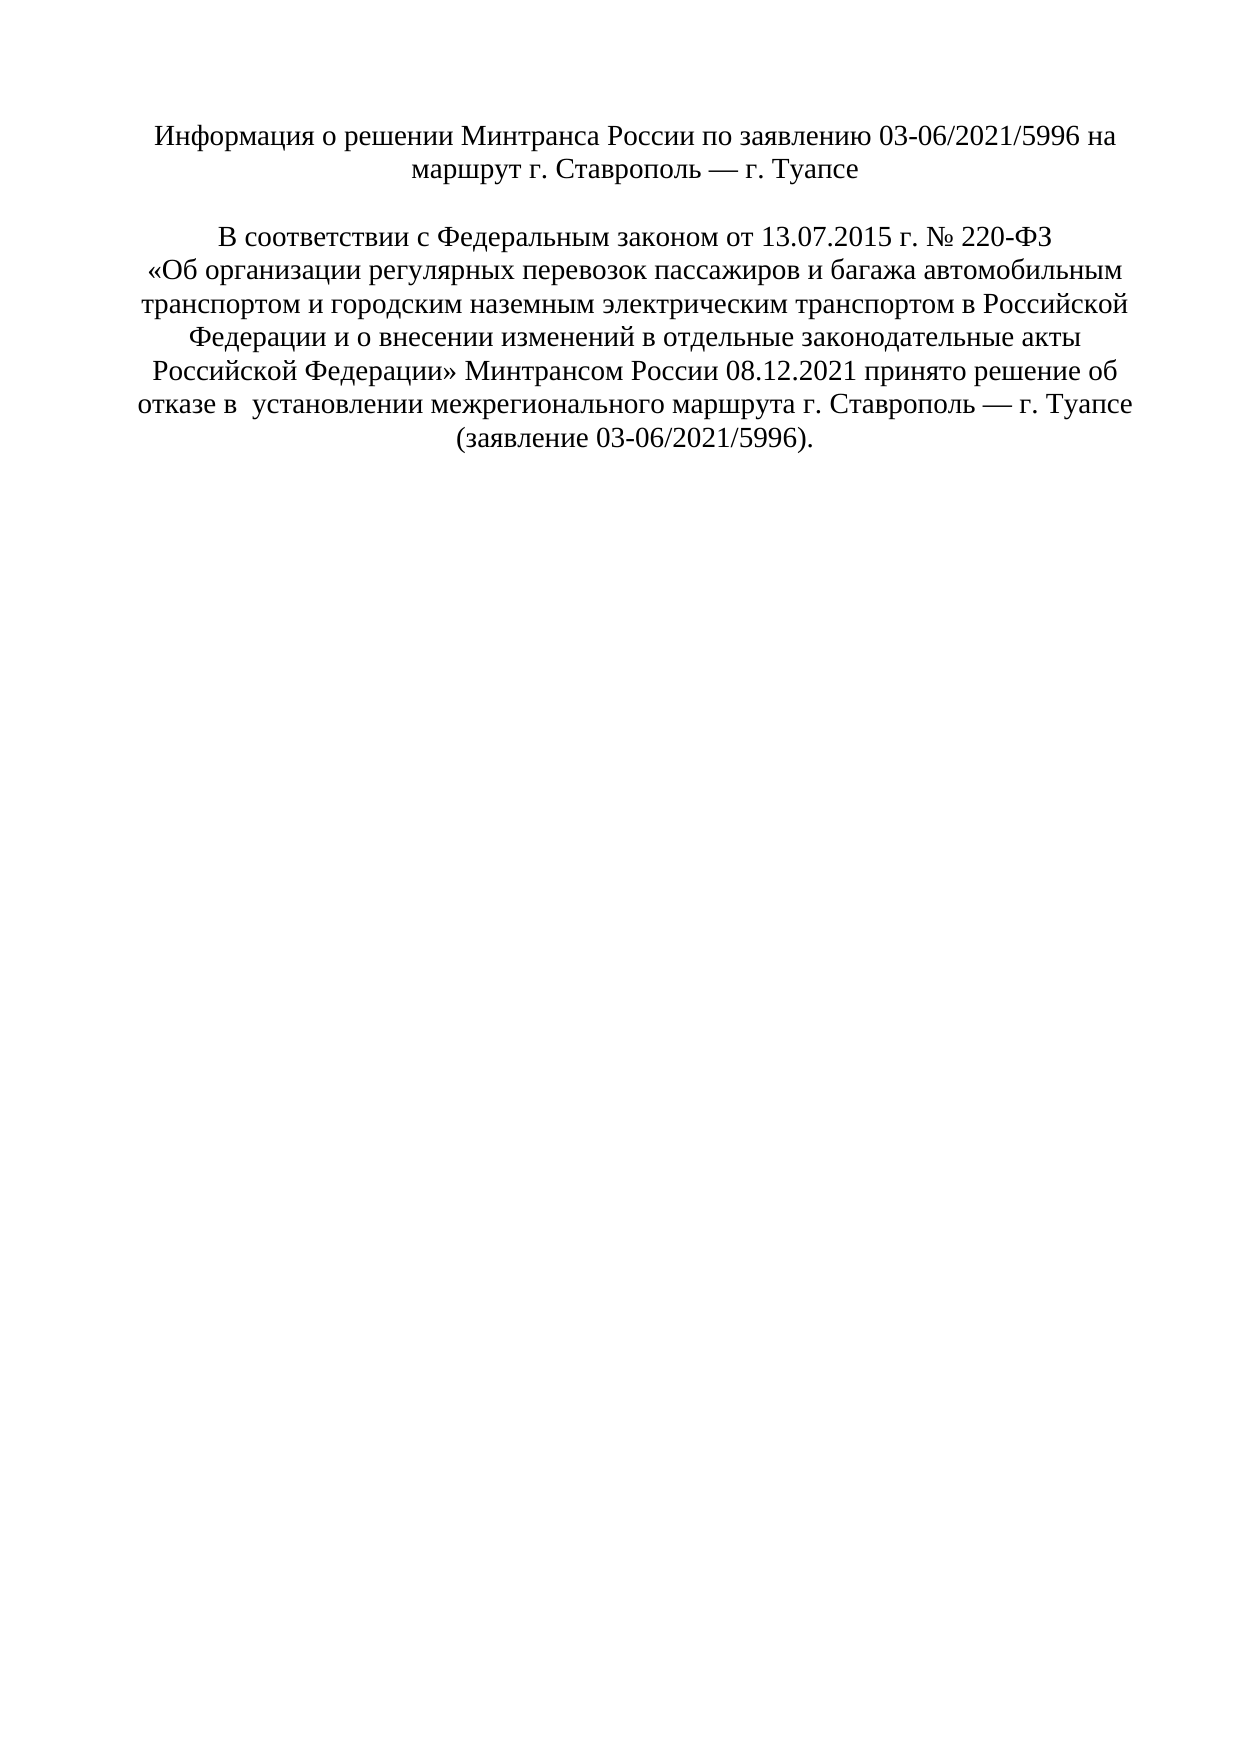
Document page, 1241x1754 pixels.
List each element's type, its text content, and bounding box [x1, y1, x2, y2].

text Информация о решении Минтранса России по заявлению 03-06/2021/5996 на маршрут г. Ставрополь — г. Туапсе [118, 118, 1152, 185]
text В соответствии с Федеральным законом от 13.07.2015 г. № 220-ФЗ «Об организации регулярных перевозок пассажиров и багажа автомобильным транспортом и городским наземным электрическим транспортом в Российской Федерации и о внесении изменений в отдельные законодательные акты Российской Федерации» Минтрансом России 08.12.2021 принято решение об отказе в установлении межрегионального маршрута г. Ставрополь — г. Туапсе (заявление 03-06/2021/5996). [118, 219, 1152, 453]
